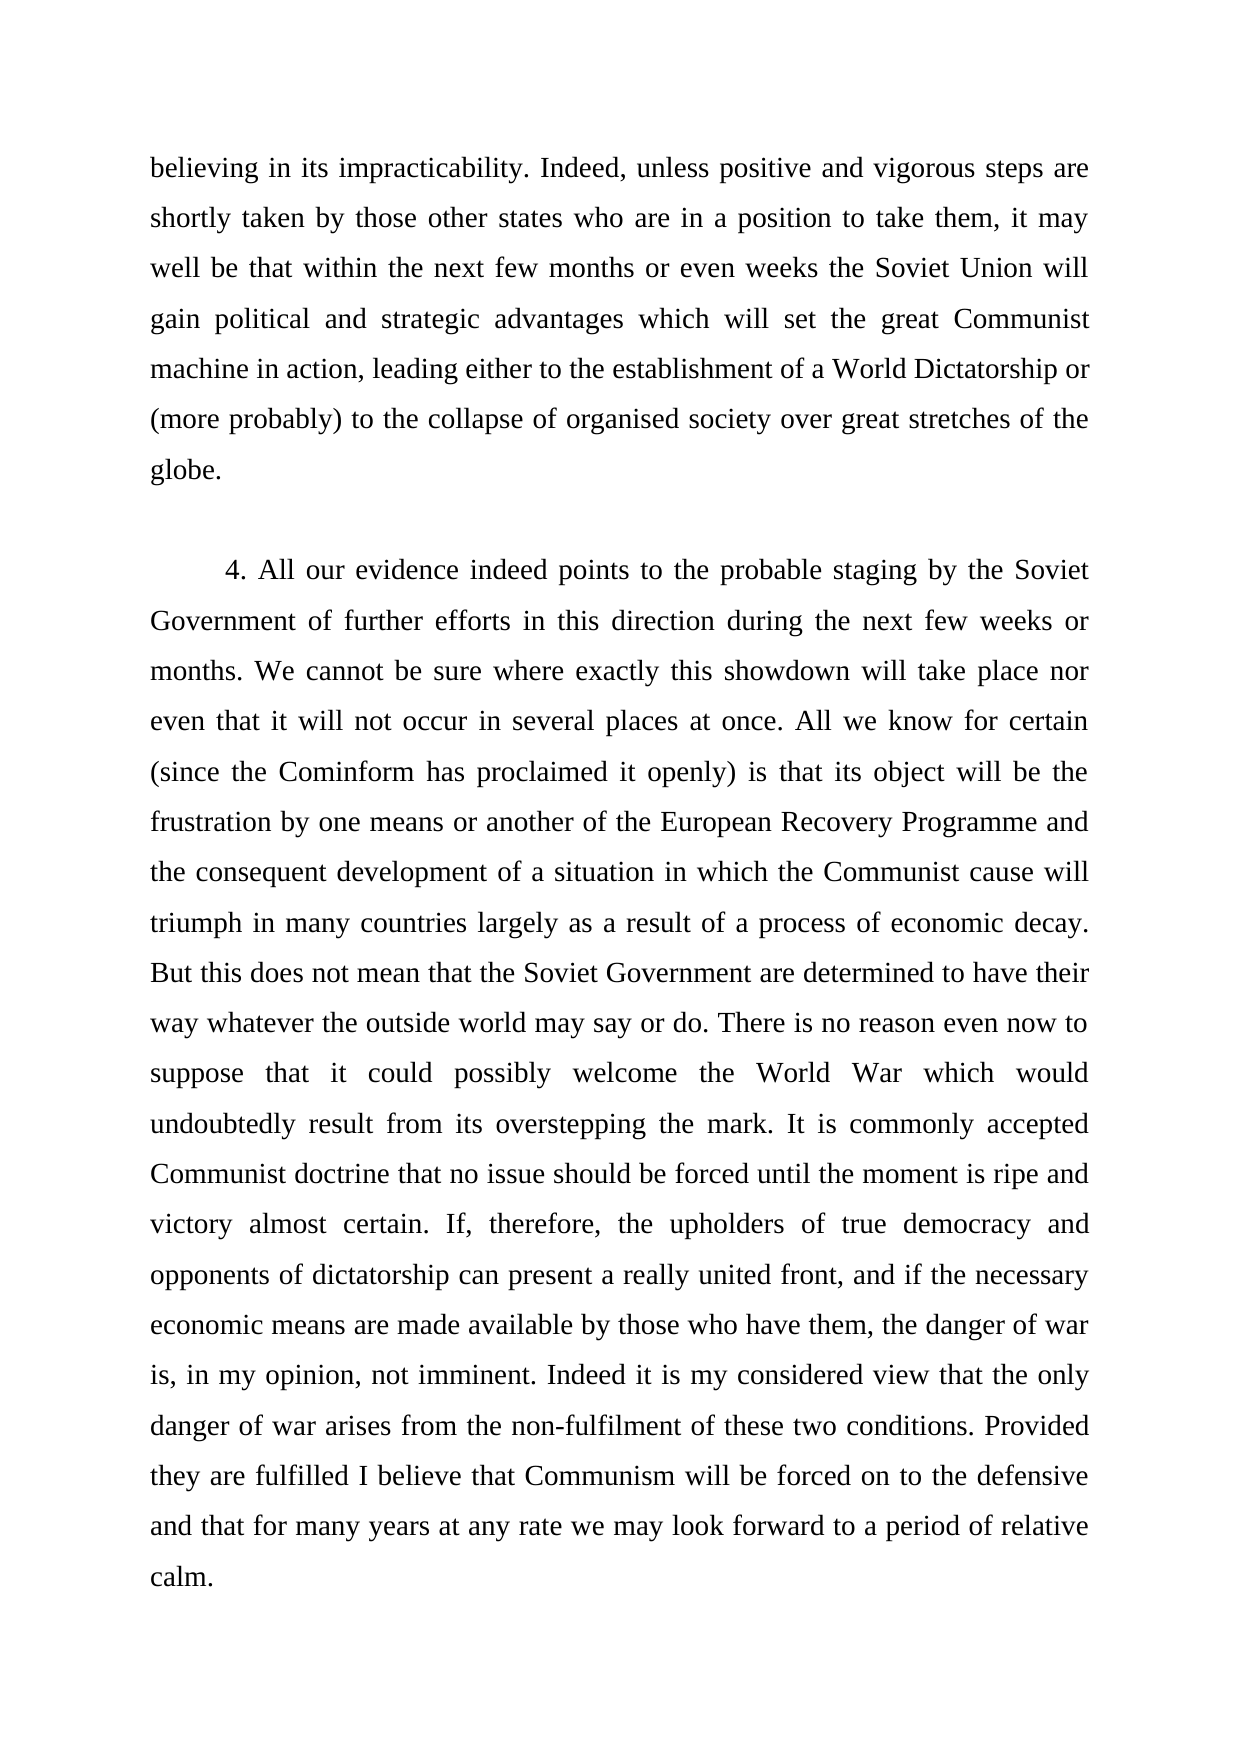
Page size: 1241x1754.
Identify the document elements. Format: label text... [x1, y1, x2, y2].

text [150, 150, 1090, 485]
text 4. All our evidence indeed points to the probable staging by the Soviet Government of further efforts in this direction during the next few weeks or months. We cannot be sure where exactly this showdown will take place nor even that it will not occur in several places at once. All we know for certain (since the Cominform has proclaimed it openly) is that its object will be the frustration by one means or another of the European Recovery Programme and the consequent development of a situation in which the Communist cause will triumph in many countries largely as a result of a process of economic decay. But this does not mean that the Soviet Government are determined to have their way whatever the outside world may say or do. There is no reason even now to suppose that it could possibly welcome the World War which would undoubtedly result from its overstepping the mark. It is commonly accepted Communist doctrine that no issue should be forced until the moment is ripe and victory almost certain. If, therefore, the upholders of true democracy and opponents of dictatorship can present a really united front, and if the necessary economic means are made available by those who have them, the danger of war is, in my opinion, not imminent. Indeed it is my considered view that the only danger of war arises from the non-fulfilment of these two conditions. Provided they are fulfilled I believe that Communism will be forced on to the defensive and that for many years at any rate we may look forward to a period of relative calm. [150, 552, 1090, 1592]
